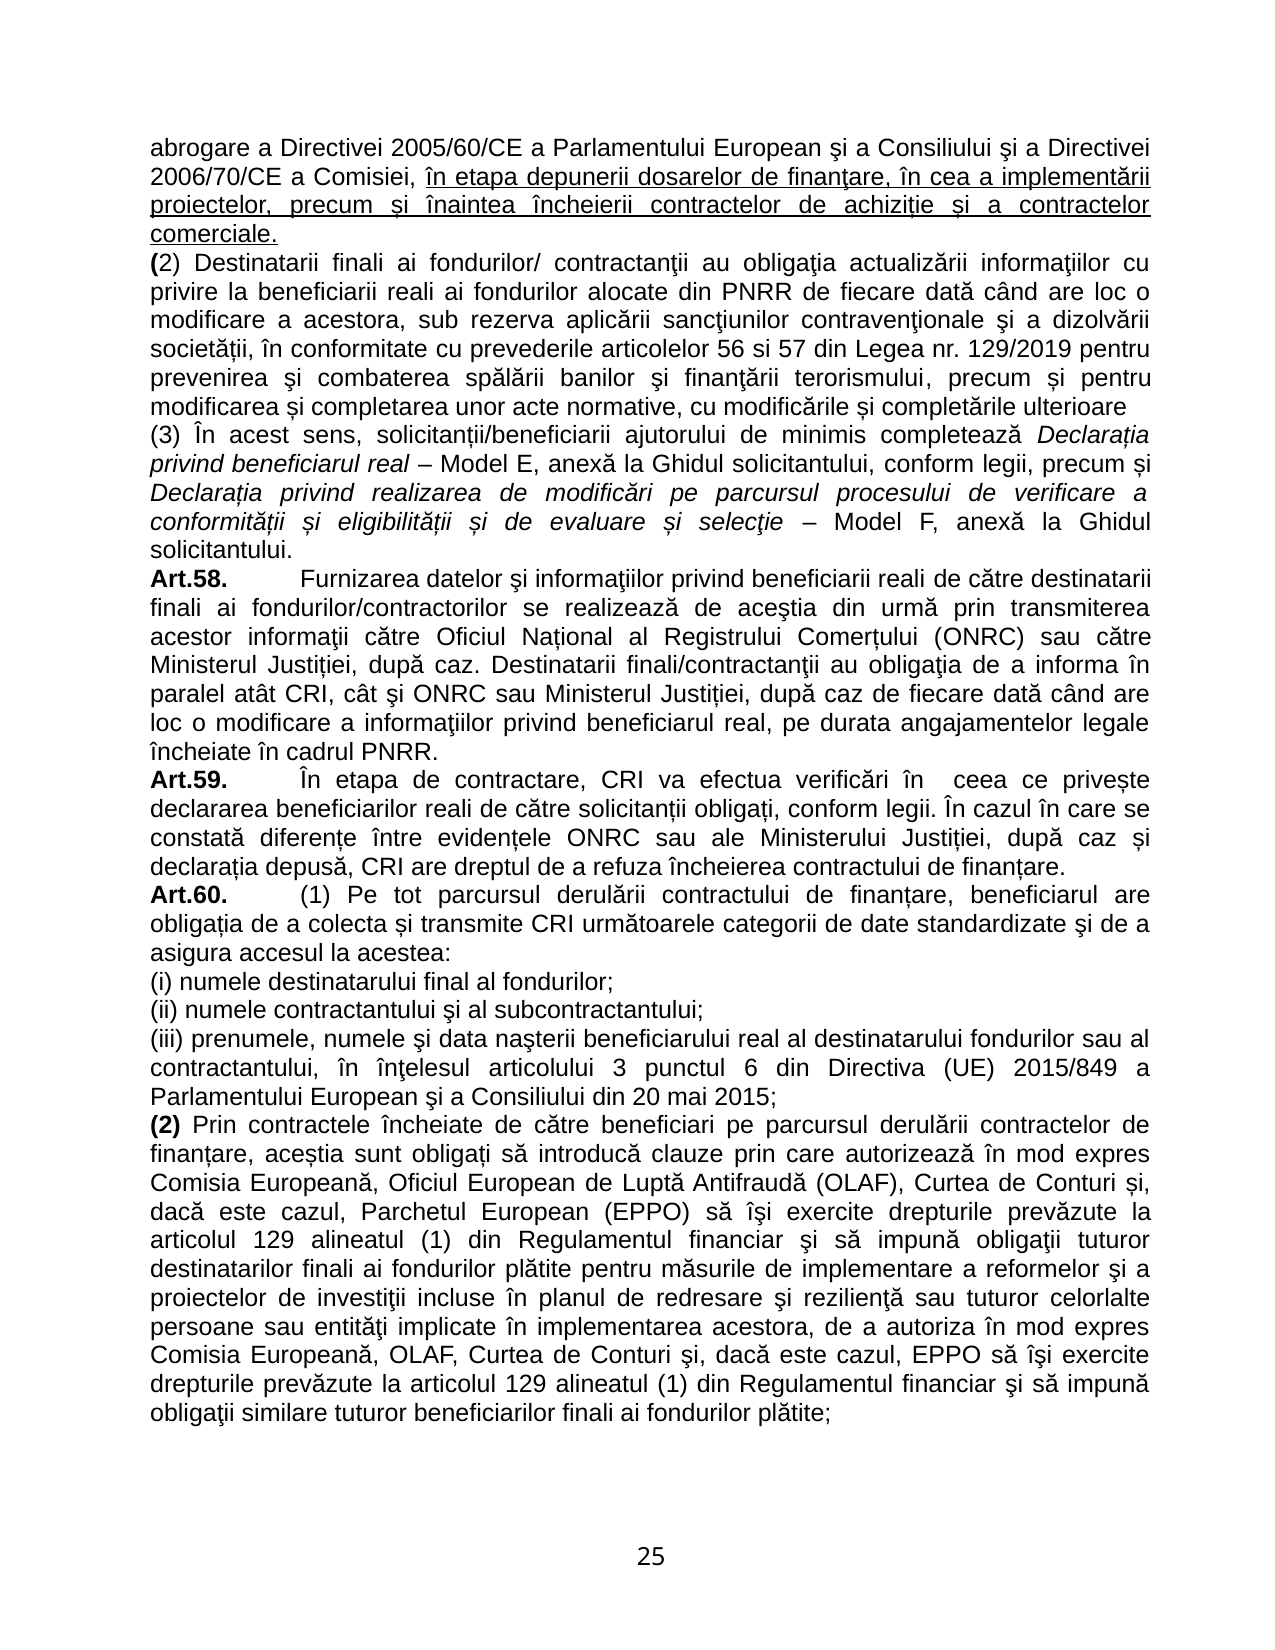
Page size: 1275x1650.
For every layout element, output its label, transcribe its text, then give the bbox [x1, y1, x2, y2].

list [150, 133, 1152, 248]
list (2) Prin contractele încheiate de către beneficiari pe parcursul derulării contractelor de finanțare, aceștia sunt obligați să introducă clauze prin care autorizează în mod expres Comisia Europeană, Oficiul European de Luptă Antifraudă (OLAF), Curtea de Conturi și, dacă este cazul, Parchetul European (EPPO) să îşi exercite drepturile prevăzute la articolul 129 alineatul (1) din Regulamentul financiar şi să impună obligaţii tuturor destinatarilor finali ai fondurilor plătite pentru măsurile de implementare a reformelor şi a proiectelor de investiţii incluse în planul de redresare şi rezilienţă sau tuturor celorlalte persoane sau entităţi implicate în implementarea acestora, de a autoriza în mod expres Comisia Europeană, OLAF, Curtea de Conturi şi, dacă este cazul, EPPO să îşi exercite drepturile prevăzute la articolul 129 alineatul (1) din Regulamentul financiar şi să impună obligaţii similare tuturor beneficiarilor finali ai fondurilor plătite; [150, 1110, 1152, 1427]
list (3) În acest sens, solicitanții/beneficiarii ajutorului de minimis completează Declarația privind beneficiarul real – Model E, anexă la Ghidul solicitantului, conform legii, precum și Declarația privind realizarea de modificări pe parcursul procesului de verificare a conformității și eligibilității și de evaluare și selecţie – Model F, anexă la Ghidul solicitantului. [150, 420, 1152, 564]
list (2) Destinatarii finali ai fondurilor/ contractanţii au obligaţia actualizării informaţiilor cu privire la beneficiarii reali ai fondurilor alocate din PNRR de fiecare dată când are loc o modificare a acestora, sub rezerva aplicării sancţiunilor contravenţionale şi a dizolvării societății, în conformitate cu prevederile articolelor 56 si 57 din Legea nr. 129/2019 pentru prevenirea şi combaterea spălării banilor şi finanţării terorismului, precum și pentru modificarea și completarea unor acte normative, cu modificările și completările ulterioare [150, 248, 1152, 420]
list (1) Pe tot parcursul derulării contractului de finanțare, beneficiarul are obligația de a colecta și transmite CRI următoarele categorii de date standardizate şi de a asigura accesul la acestea: [150, 880, 1152, 967]
list Furnizarea datelor şi informaţiilor privind beneficiarii reali de către destinatarii finali ai fondurilor/contractorilor se realizează de aceştia din urmă prin transmiterea acestor informaţii către Oficiul Național al Registrului Comerțului (ONRC) sau către Ministerul Justiției, după caz. Destinatarii finali/contractanţii au obligaţia de a informa în paralel atât CRI, cât şi ONRC sau Ministerul Justiției, după caz de fiecare dată când are loc o modificare a informaţiilor privind beneficiarul real, pe durata angajamentelor legale încheiate în cadrul PNRR. [150, 564, 1152, 765]
list (ii) numele contractantului şi al subcontractantului; [150, 995, 1152, 1024]
list (i) numele destinatarului final al fondurilor; [150, 967, 1152, 995]
list (iii) prenumele, numele şi data naşterii beneficiarului real al destinatarului fondurilor sau al contractantului, în înţelesul articolului 3 punctul 6 din Directiva (UE) 2015/849 a Parlamentului European şi a Consiliului din 20 mai 2015; [150, 1024, 1152, 1110]
list În etapa de contractare, CRI va efectua verificări în ceea ce privește declararea beneficiarilor reali de către solicitanții obligați, conform legii. În cazul în care se constată diferențe între evidențele ONRC sau ale Ministerului Justiției, după caz și declarația depusă, CRI are dreptul de a refuza încheierea contractului de finanțare. [150, 765, 1152, 880]
